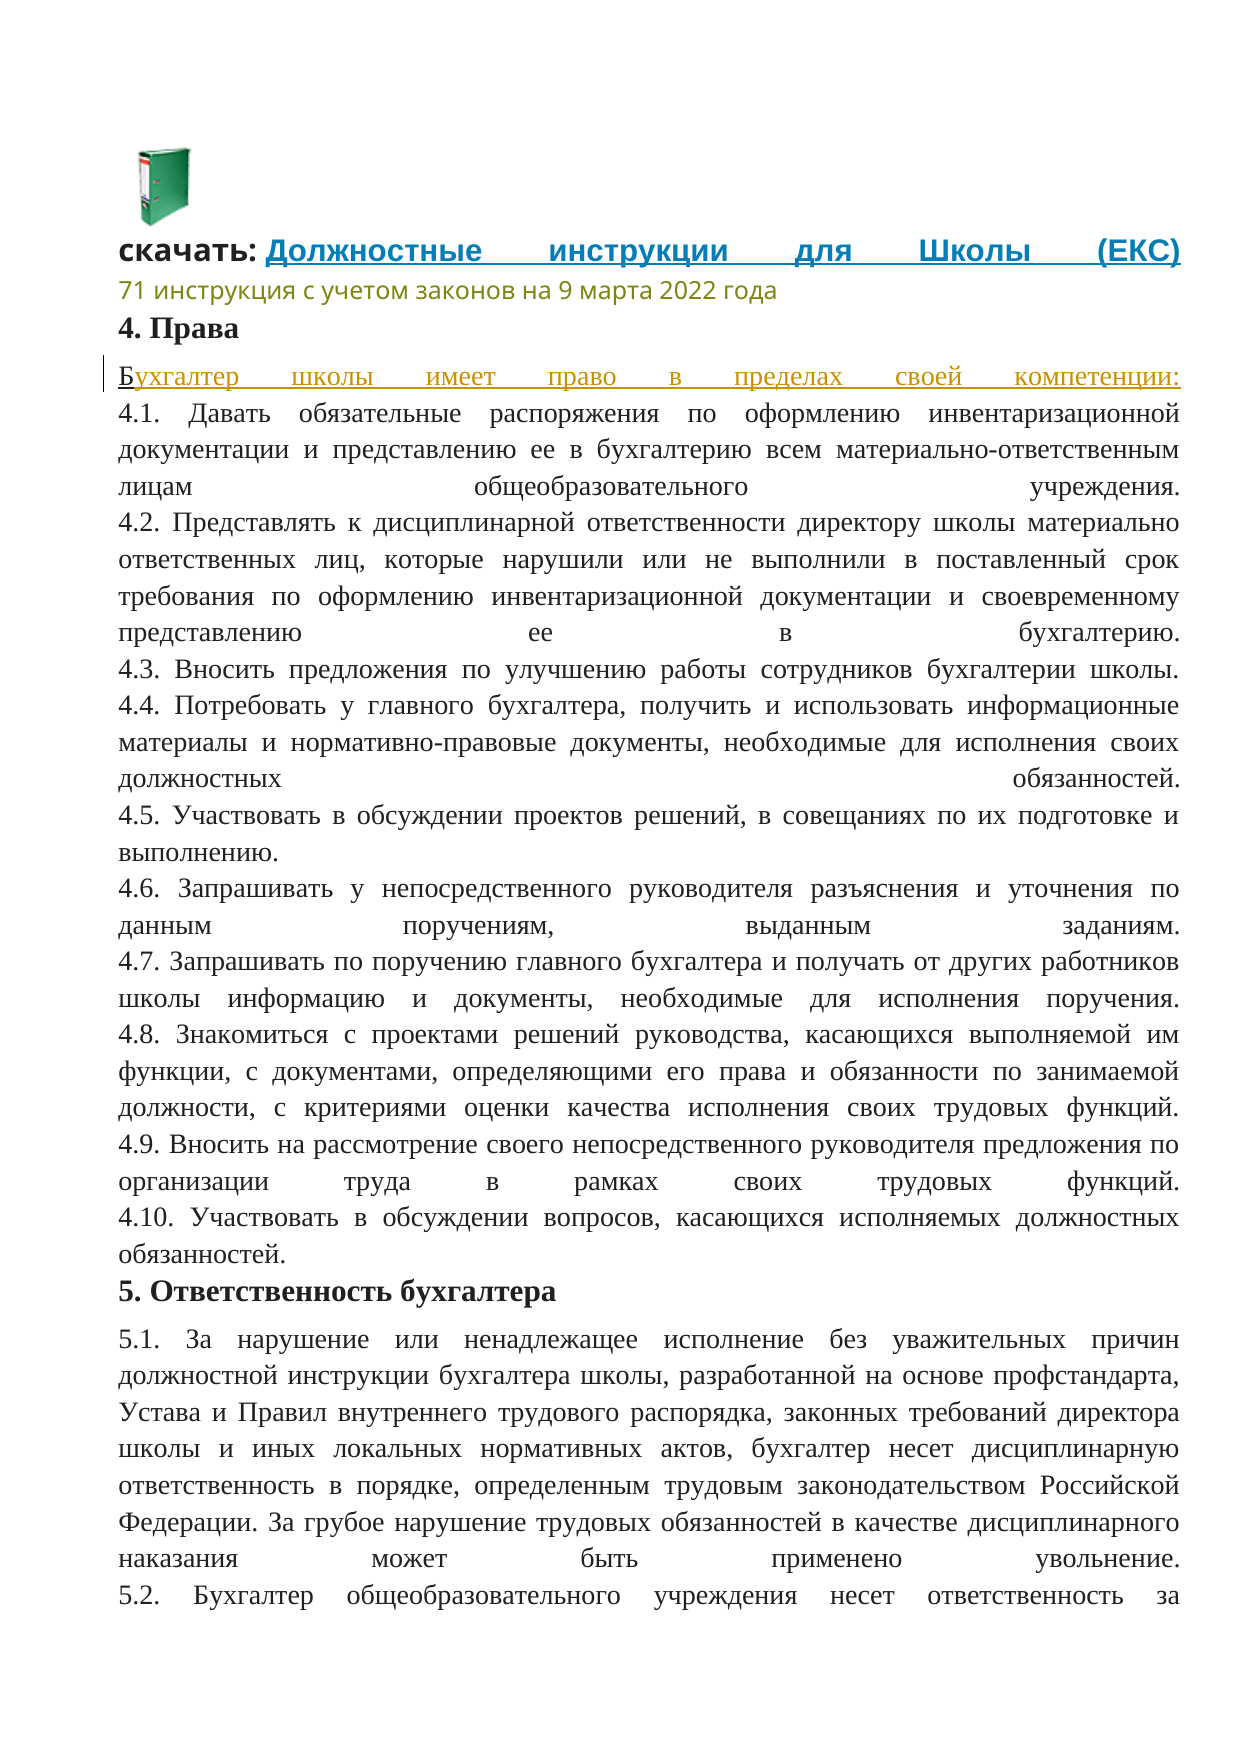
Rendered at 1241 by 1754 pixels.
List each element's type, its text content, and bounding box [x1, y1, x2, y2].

picture [118, 118, 212, 228]
text Б 4.1. Давать обязательные распоряжения по оформлению инвентаризационной документации и представлению ее в бухгалтерию всем материально-ответственным лицам общеобразовательного учреждения. 4.2. Представлять к дисциплинарной ответственности директору школы материально ответственных лиц, которые нарушили или не выполнили в поставленный срок требования по оформлению инвентаризационной документации и своевременному представлению ее в бухгалтерию. 4.3. Вносить предложения по улучшению работы сотрудников бухгалтерии школы. 4.4. Потребовать у главного бухгалтера, получить и использовать информационные материалы и нормативно-правовые документы, необходимые для исполнения своих должностных обязанностей. 4.5. Участвовать в обсуждении проектов решений, в совещаниях по их подготовке и выполнению. 4.6. Запрашивать у непосредственного руководителя разъяснения и уточнения по данным поручениям, выданным заданиям. 4.7. Запрашивать по поручению главного бухгалтера и получать от других работников школы информацию и документы, необходимые для исполнения поручения. 4.8. Знакомиться с проектами решений руководства, касающихся выполняемой им функции, с документами, определяющими его права и обязанности по занимаемой должности, с критериями оценки качества исполнения своих трудовых функций. 4.9. Вносить на рассмотрение своего непосредственного руководителя предложения по организации труда в рамках своих трудовых функций. 4.10. Участвовать в обсуждении вопросов, касающихся исполняемых должностных обязанностей. [118, 389, 1181, 1269]
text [118, 1318, 1181, 1610]
text 4. Права [118, 307, 1181, 346]
text скачать: Должностные инструкции для Школы (ЕКС) 71 инструкция с учетом законов на 9 марта 2022 года [118, 118, 1181, 307]
text 5. Ответственность бухгалтера [118, 1269, 1181, 1308]
